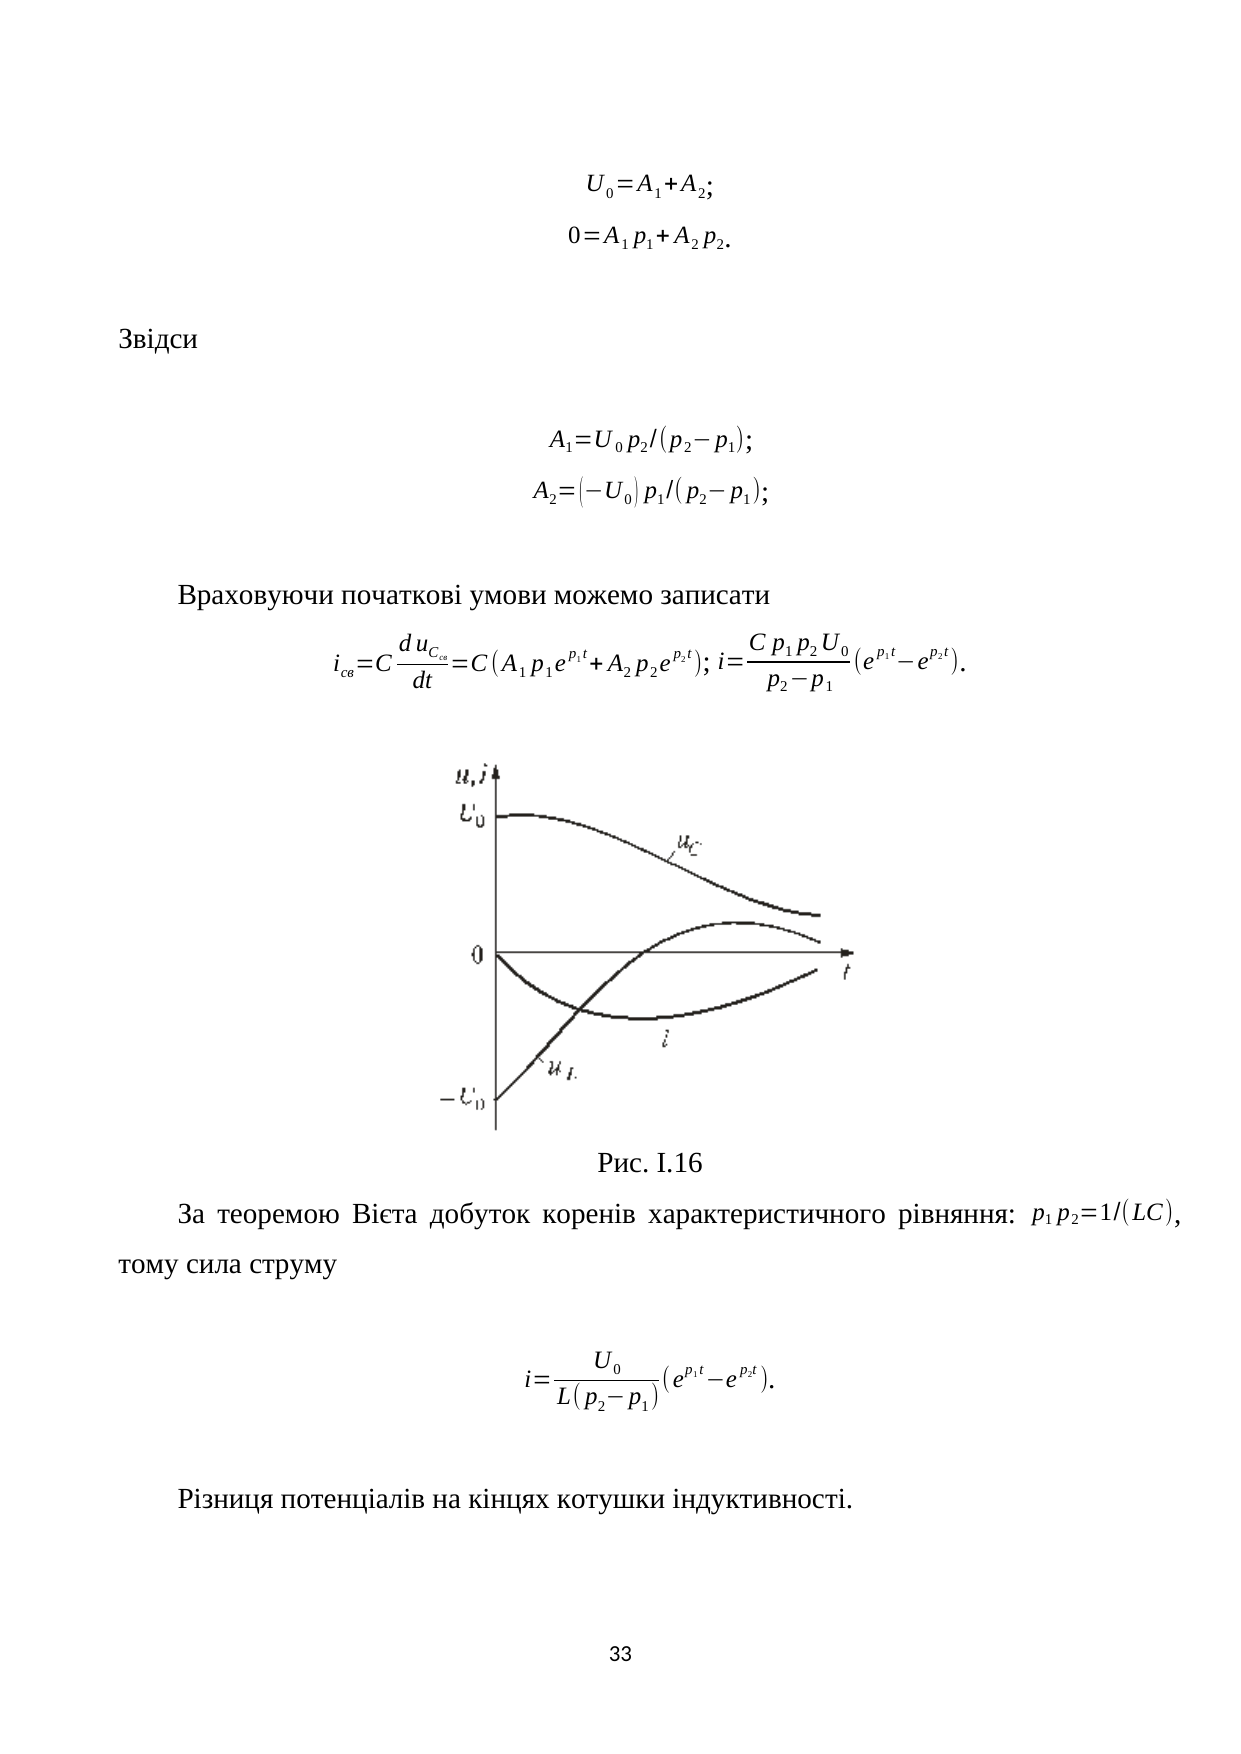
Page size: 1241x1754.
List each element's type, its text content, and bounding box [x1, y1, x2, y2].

text За теоремою Вієта добуток коренів характеристичного рівняння: , тому сила струму [118, 1196, 1181, 1279]
picture [439, 762, 860, 1132]
text Рис. І.16 [118, 1145, 1181, 1179]
text Різниця потенціалів на кінцях котушки індуктивності. [118, 1481, 1181, 1514]
text . [118, 220, 1181, 254]
text ; [118, 474, 1181, 510]
text ; [118, 422, 1181, 457]
text ; [118, 168, 1181, 203]
text ; . [118, 628, 1181, 696]
text Враховуючи початкові умови можемо записати [118, 577, 1181, 611]
text Звідси [118, 322, 1181, 355]
text . [118, 1347, 1181, 1414]
